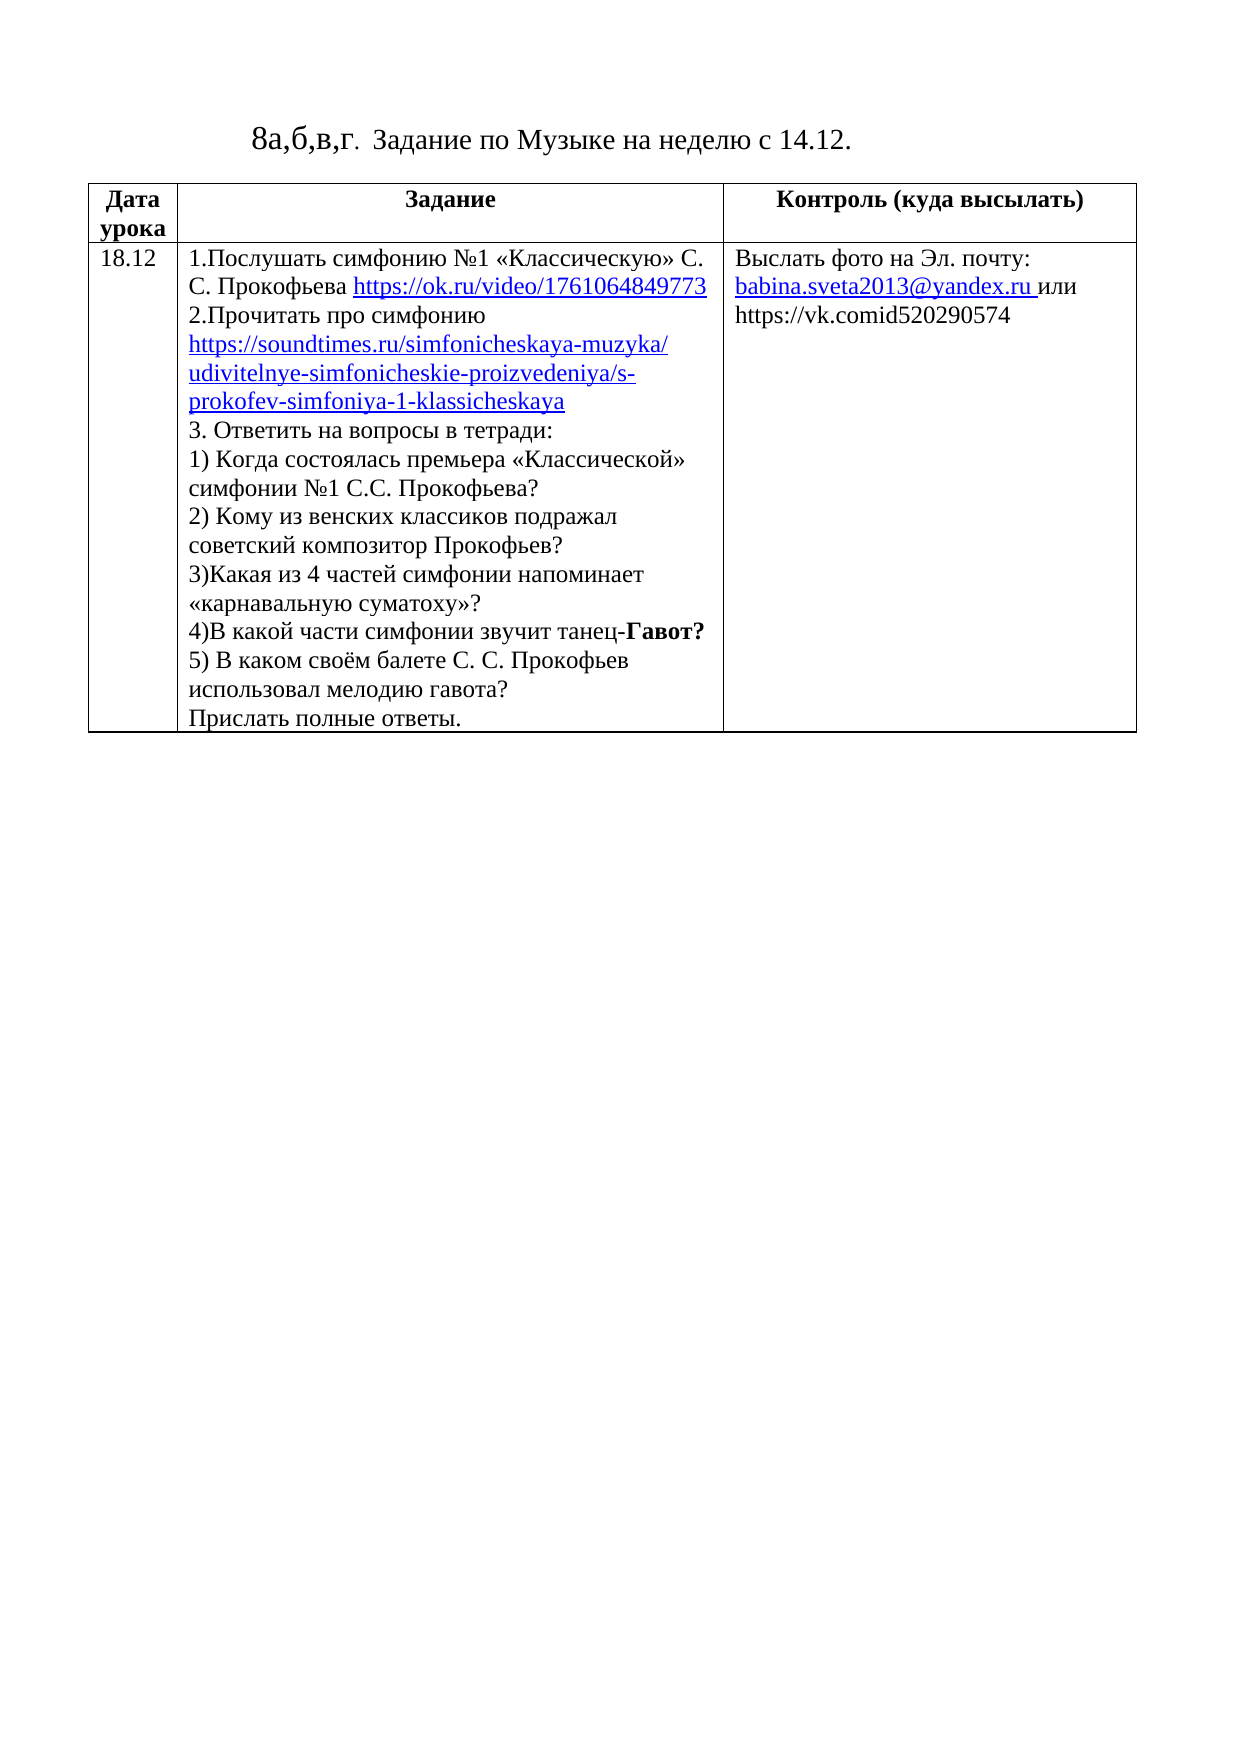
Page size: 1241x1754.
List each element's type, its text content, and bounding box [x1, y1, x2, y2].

table_cell Выслать фото на Эл. почту: babina.sveta2013@yandex.ru или https://vk.comid520290574 [724, 243, 1136, 731]
table_cell 18.12 [89, 243, 177, 731]
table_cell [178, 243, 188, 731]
text 8а,б,в,г. Задание по Музыке на неделю с 14.12. [177, 118, 1152, 156]
table_header Дата урока [89, 184, 177, 242]
table_header Задание [178, 184, 723, 242]
table_header Контроль (куда высылать) [724, 184, 1136, 242]
table_cell 1.Послушать симфонию №1 «Классическую» С. С. Прокофьева https://ok.ru/video/1761064849773 2.Прочитать про симфонию https://soundtimes.ru/simfonicheskaya-muzyka/udivitelnye-simfonicheskie-proizvedeniya/s-prokofev-simfoniya-1-klassicheskaya 3. Ответить на вопросы в тетради: 1) Когда состоялась премьера «Классической» симфонии №1 С.С. Прокофьева? 2) Кому из венских классиков подражал советский композитор Прокофьев? 3)Какая из 4 частей симфонии напоминает «карнавальную суматоху»? 4)В какой части симфонии звучит танец-Гавот? 5) В каком своём балете С. С. Прокофьев использовал мелодию гавота? Прислать полные ответы. [462, 243, 723, 731]
